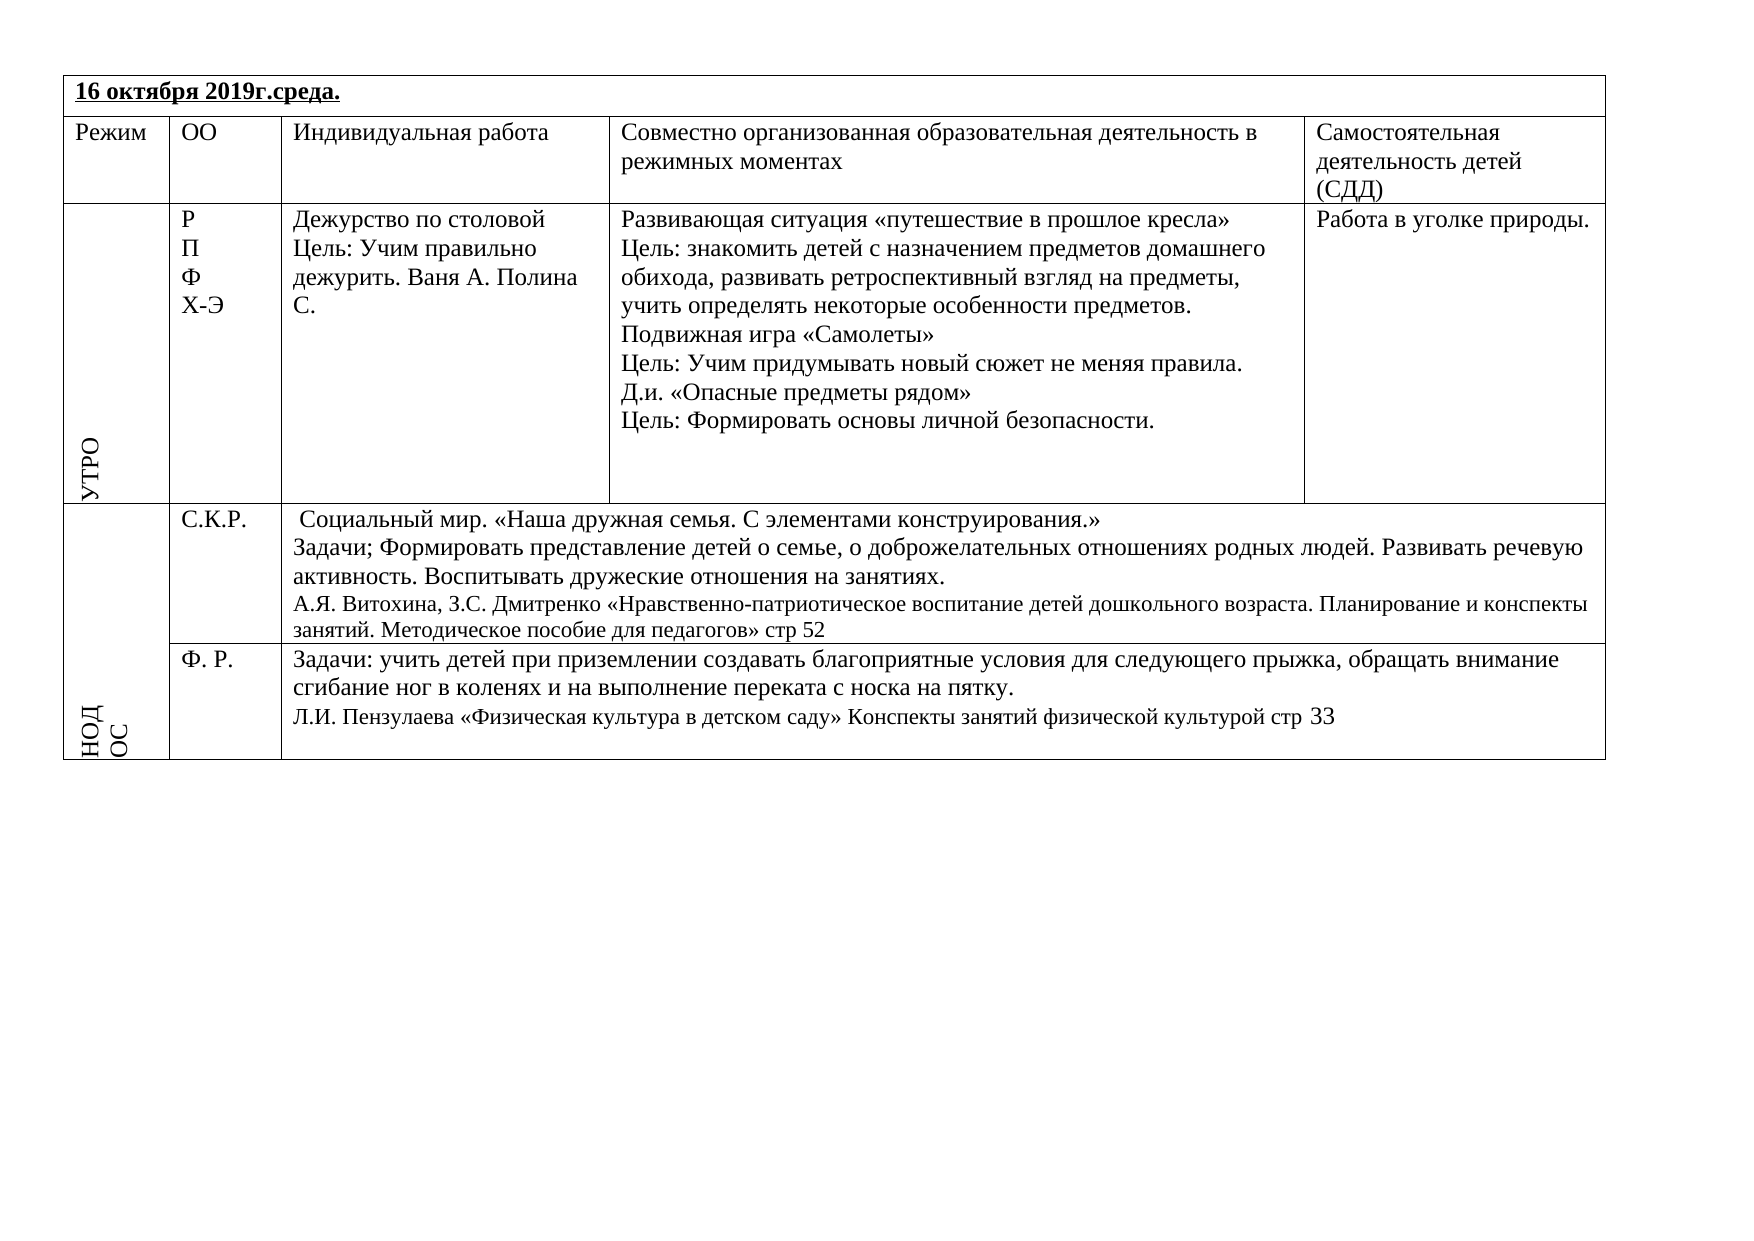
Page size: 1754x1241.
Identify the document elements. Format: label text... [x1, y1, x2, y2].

table_cell Социальный мир. «Наша дружная семья. С элементами конструирования.» Задачи; Формировать представление детей о семье, о доброжелательных отношениях родных людей. Развивать речевую активность. Воспитывать дружеские отношения на занятиях. А.Я. Витохина, З.С. Дмитренко «Нравственно-патриотическое воспитание детей дошкольного возраста. Планирование и конспекты занятий. Методическое пособие для педагогов» стр 52 [282, 504, 1605, 643]
table_cell С.К.Р. [170, 504, 281, 643]
table_cell Индивидуальная работа [282, 117, 609, 203]
table_cell Совместно организованная образовательная деятельность в режимных моментах [610, 117, 1304, 203]
table_cell Самостоятельная деятельность детей (СДД) [1305, 117, 1605, 203]
table_cell Р П Ф Х-Э [170, 204, 281, 503]
table_cell ОО [170, 117, 281, 203]
table_cell Работа в уголке природы. [1305, 204, 1605, 503]
table_cell Режим [64, 117, 169, 203]
table_cell НОД ОС [64, 504, 169, 759]
table_cell Дежурство по столовой Цель: Учим правильно дежурить. Ваня А. Полина С. [282, 204, 609, 503]
table_cell УТРО [64, 204, 169, 503]
table_cell Развивающая ситуация «путешествие в прошлое кресла» Цель: знакомить детей с назначением предметов домашнего обихода, развивать ретроспективный взгляд на предметы, учить определять некоторые особенности предметов. Подвижная игра «Самолеты» Цель: Учим придумывать новый сюжет не меняя правила. Д.и. «Опасные предметы рядом» Цель: Формировать основы личной безопасности. [610, 204, 1304, 503]
table_header 16 октября 2019г.среда. [64, 76, 1605, 116]
table_cell Задачи: учить детей при приземлении создавать благоприятные условия для следующего прыжка, обращать внимание сгибание ног в коленях и на выполнение переката с носка на пятку. Л.И. Пензулаева «Физическая культура в детском саду» Конспекты занятий физической культурой стр 33 [282, 644, 1605, 759]
table_cell Ф. Р. [170, 644, 281, 759]
